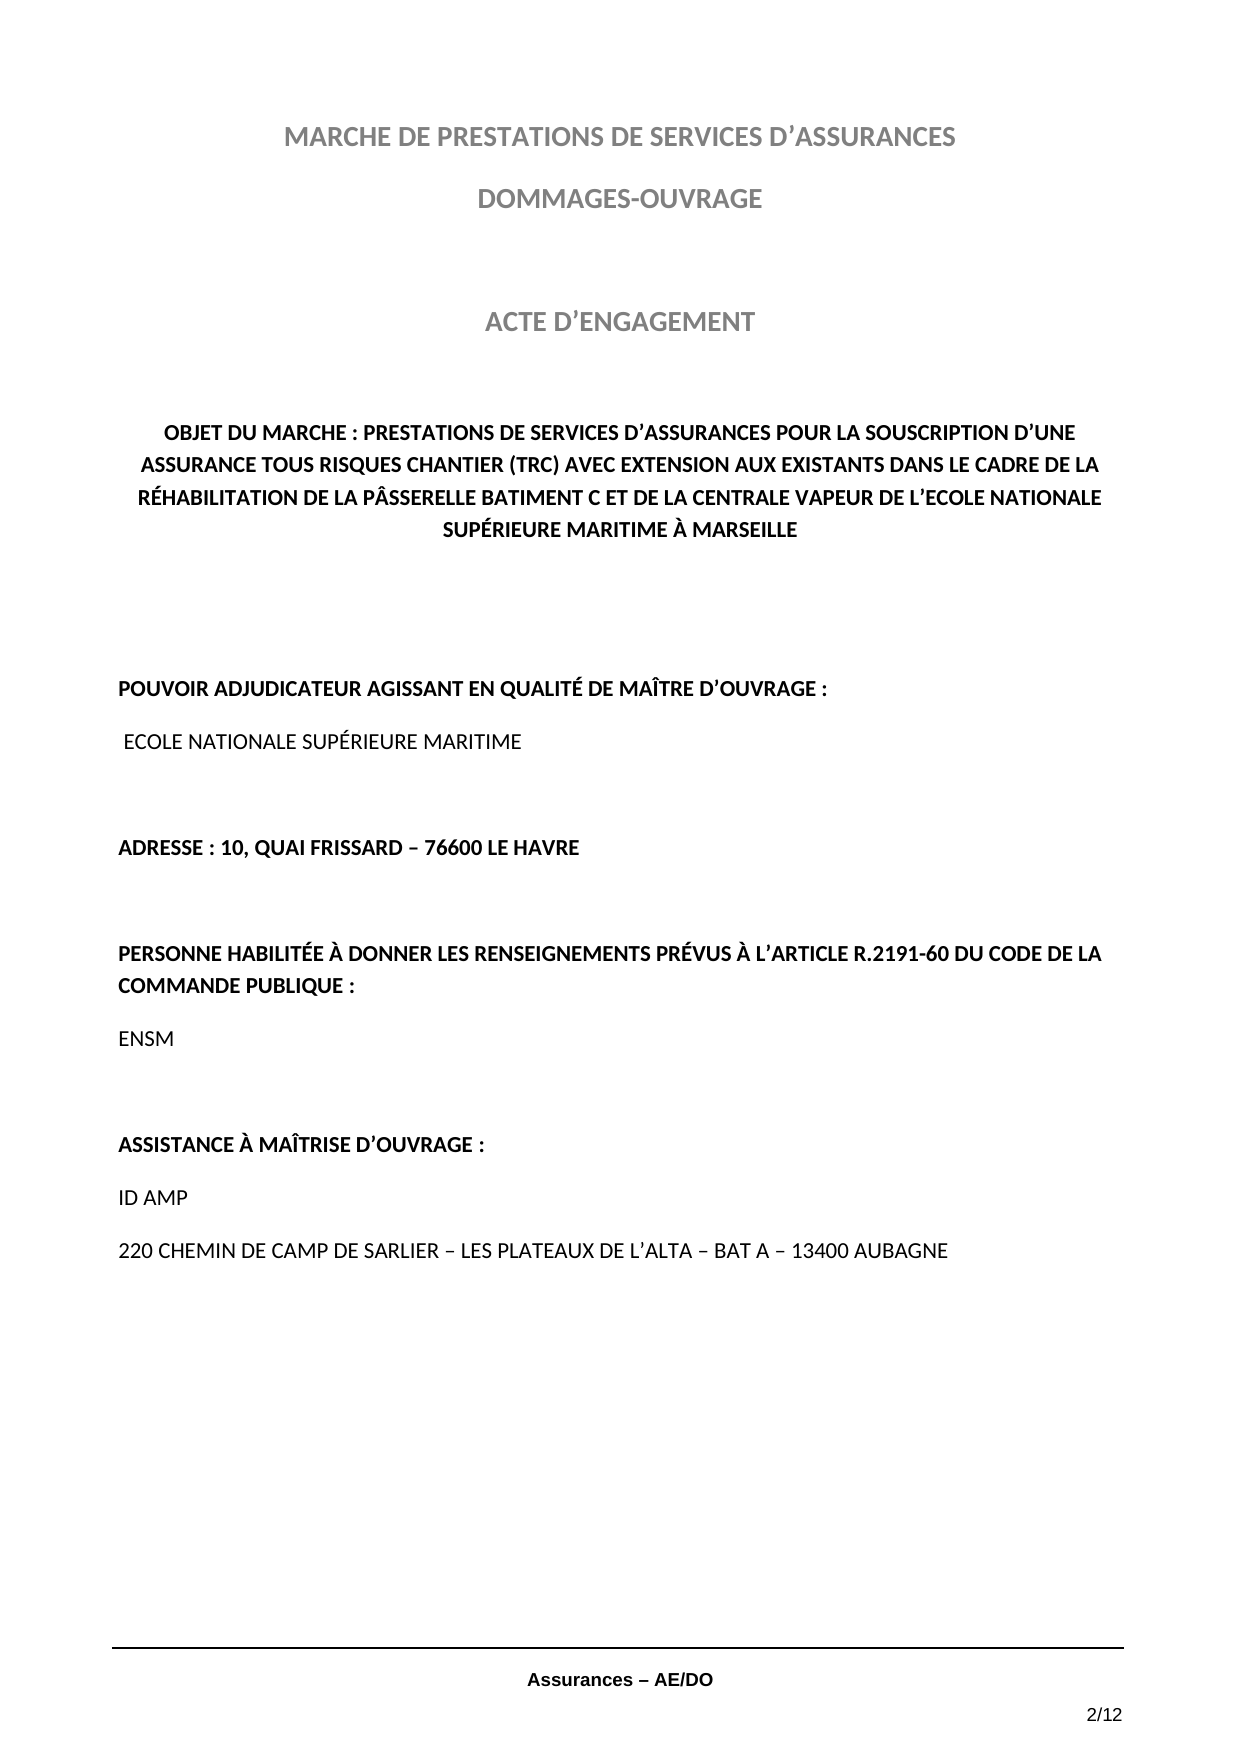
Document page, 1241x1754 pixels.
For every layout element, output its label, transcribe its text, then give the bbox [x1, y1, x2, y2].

text ID AMP [118, 1183, 1122, 1211]
text OBJET DU MARCHE : Prestations de services d’assurances pour la souscription d’une assurance tous risques chantier (TRC) avec extension aux existants dans le cadre de la réhabilitation de la pâsserelle batiment c et de la centrale vapeur de l’Ecole Nationale Supérieure Maritime à Marseille [118, 418, 1122, 543]
text ACTE D’ENGAGEMENt [118, 303, 1122, 339]
text 220 Chemin de Camp de SArlier – les plateaux de l’alta – bat A – 13400 aubagne [118, 1236, 1122, 1264]
text MARCHE DE PRESTATIONS DE SERVICES D’ASSURANCES [118, 118, 1122, 154]
text ENSM [118, 1024, 1122, 1052]
text Adresse : 10, Quai Frissard – 76600 LE HAVRE [118, 833, 1122, 861]
text Ecole Nationale Supérieure Maritime [118, 727, 1122, 755]
text Personne habilitée à donner les renseignements prévus à l’article R.2191-60 du code de la commande publique : [118, 939, 1122, 999]
text Assistance à Maîtrise d’Ouvrage : [118, 1130, 1122, 1158]
text Dommages-ouvrage [118, 180, 1122, 216]
text Pouvoir adjudicateur agissant en qualité de maître d’ouvrage : [118, 674, 1122, 702]
